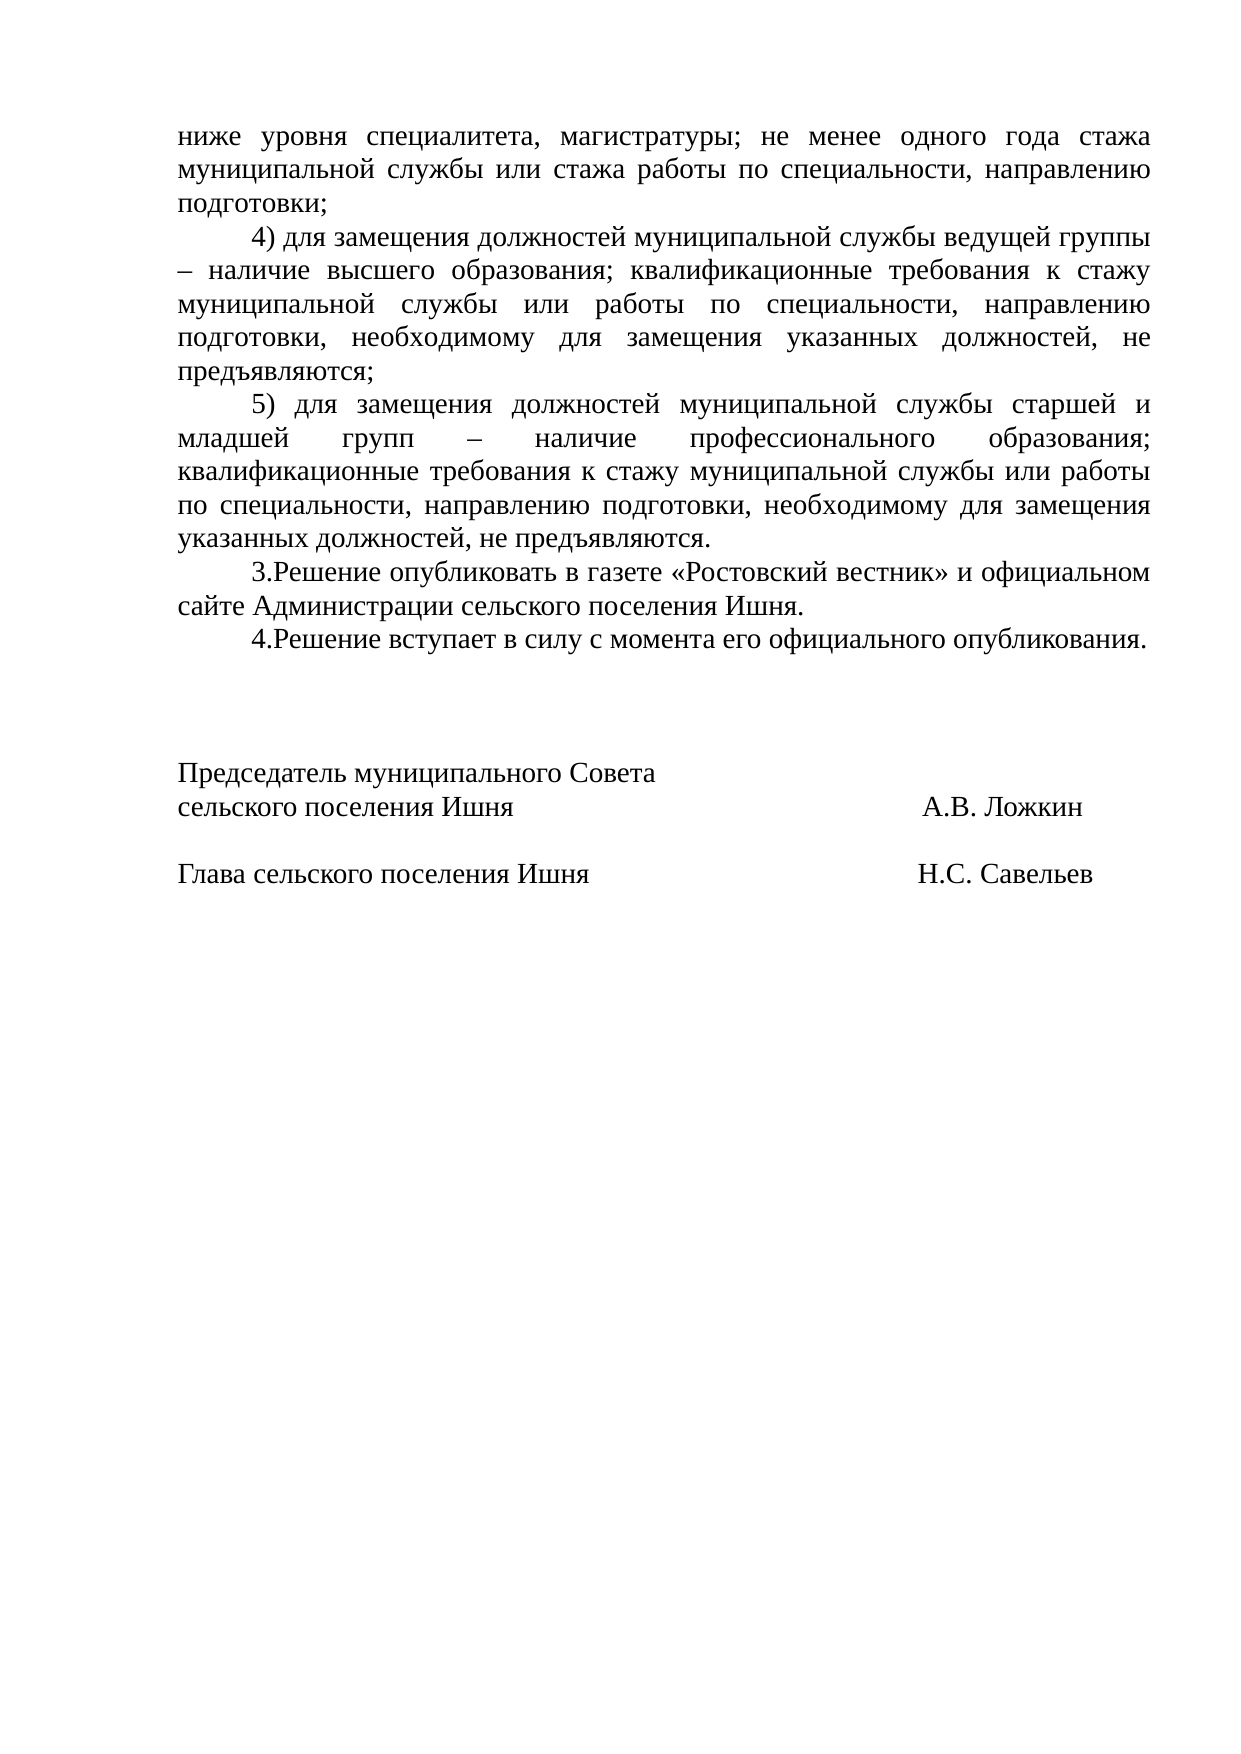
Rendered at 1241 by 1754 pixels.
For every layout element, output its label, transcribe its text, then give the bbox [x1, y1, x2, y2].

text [177, 118, 1152, 219]
text Председатель муниципального Совета [177, 755, 1152, 789]
text сельского поселения Ишня А.В. Ложкин [177, 789, 1152, 822]
text 4.Решение вступает в силу с момента его официального опубликования. [177, 621, 1152, 655]
text 4) для замещения должностей муниципальной службы ведущей группы – наличие высшего образования; квалификационные требования к стажу муниципальной службы или работы по специальности, направлению подготовки, необходимому для замещения указанных должностей, не предъявляются; [177, 219, 1152, 386]
text Глава сельского поселения Ишня Н.С. Савельев [177, 856, 1152, 889]
text 3.Решение опубликовать в газете «Ростовский вестник» и официальном сайте Администрации сельского поселения Ишня. [177, 554, 1152, 621]
text 5) для замещения должностей муниципальной службы старшей и младшей групп – наличие профессионального образования; квалификационные требования к стажу муниципальной службы или работы по специальности, направлению подготовки, необходимому для замещения указанных должностей, не предъявляются. [177, 386, 1152, 554]
